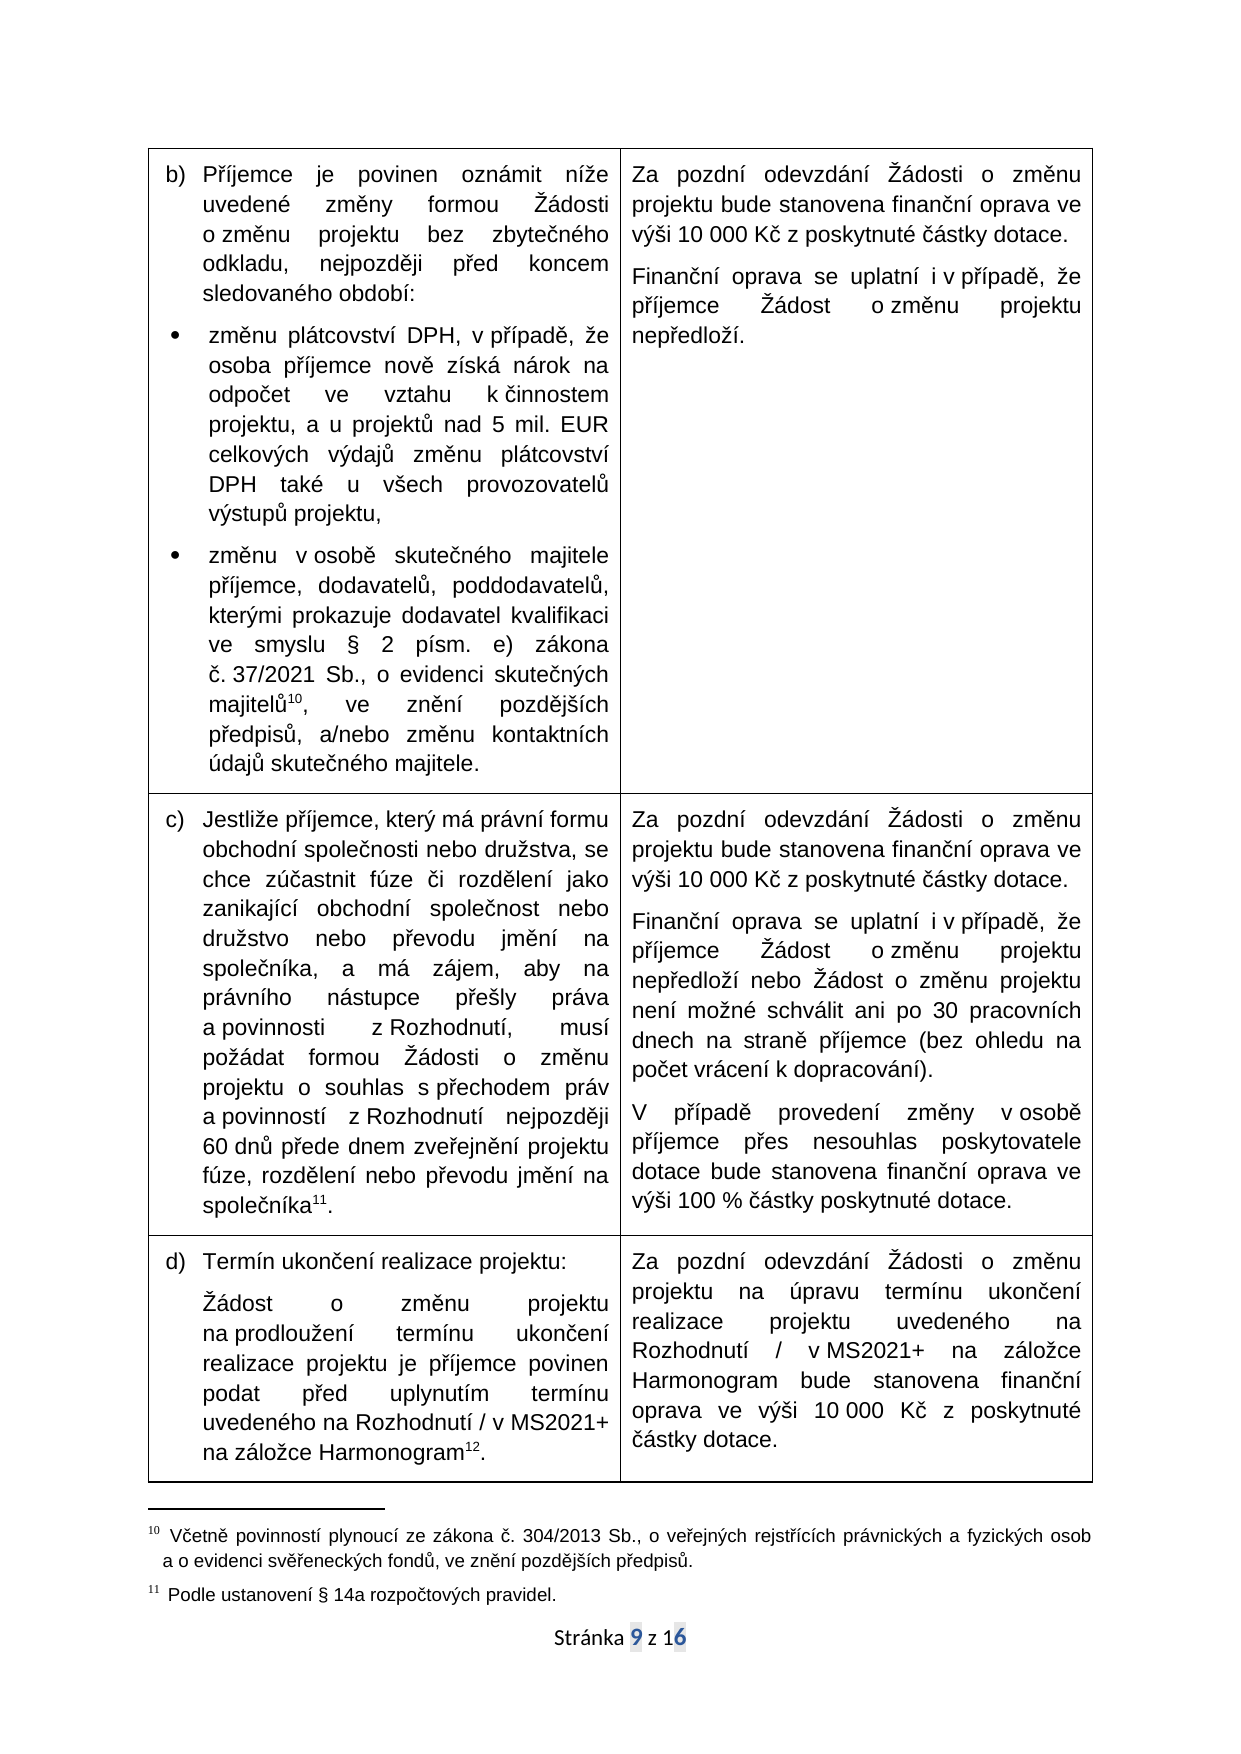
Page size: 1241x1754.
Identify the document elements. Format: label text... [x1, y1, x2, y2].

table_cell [621, 1236, 1092, 1481]
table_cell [149, 1236, 620, 1481]
table_cell Za pozdní odevzdání Žádosti o změnu projektu bude stanovena finanční oprava ve výši 10 000 Kč z poskytnuté částky dotace. Finanční oprava se uplatní i v případě, že příjemce Žádost o změnu projektu nepředloží nebo Žádost o změnu projektu není možné schválit ani po 30 pracovních dnech na straně příjemce (bez ohledu na počet vrácení k dopracování). V případě provedení změny v osobě příjemce přes nesouhlas poskytovatele dotace bude stanovena finanční oprava ve výši 100 % částky poskytnuté dotace. [621, 794, 1092, 1235]
table_cell Jestliže příjemce, který má právní formu obchodní společnosti nebo družstva, se chce zúčastnit fúze či rozdělení jako zanikající obchodní společnost nebo družstvo nebo převodu jmění na společníka, a má zájem, aby na právního nástupce přešly práva a povinnosti z Rozhodnutí, musí požádat formou Žádosti o změnu projektu o souhlas s přechodem práv a povinností z Rozhodnutí nejpozději 60 dnů přede dnem zveřejnění projektu fúze, rozdělení nebo převodu jmění na společníka. [149, 794, 620, 1235]
table_cell Za pozdní odevzdání Žádosti o změnu projektu bude stanovena finanční oprava ve výši 10 000 Kč z poskytnuté částky dotace. Finanční oprava se uplatní i v případě, že příjemce Žádost o změnu projektu nepředloží. [621, 149, 1092, 793]
table_cell Příjemce je povinen oznámit níže uvedené změny formou Žádosti o změnu projektu bez zbytečného odkladu, nejpozději před koncem sledovaného období: změnu plátcovství DPH, v případě, že osoba příjemce nově získá nárok na odpočet ve vztahu k činnostem projektu, a u projektů nad 5 mil. EUR celkových výdajů změnu plátcovství DPH také u všech provozovatelů výstupů projektu, změnu v osobě skutečného majitele příjemce, dodavatelů, poddodavatelů, kterými prokazuje dodavatel kvalifikaci ve smyslu § 2 písm. e) zákona č. 37/2021 Sb., o evidenci skutečných majitelů, ve znění pozdějších předpisů, a/nebo změnu kontaktních údajů skutečného majitele. [149, 149, 620, 793]
